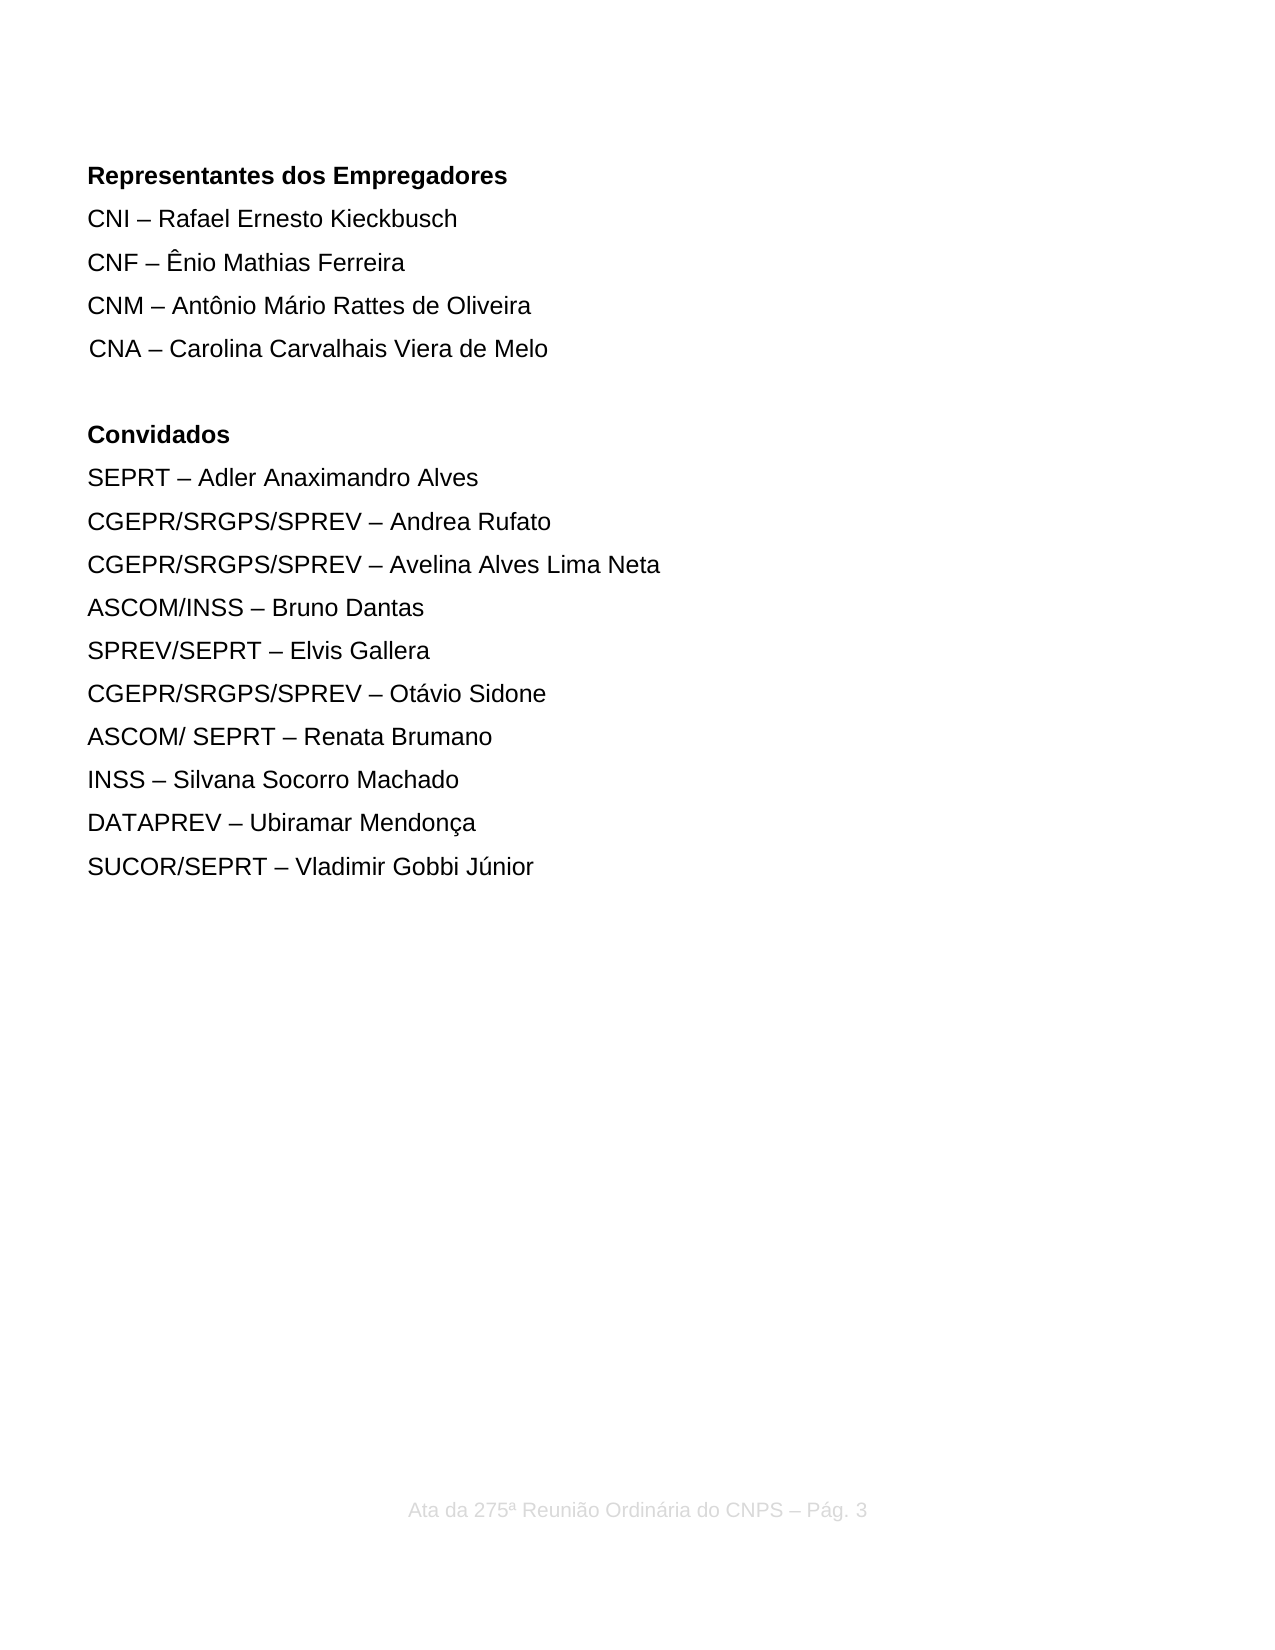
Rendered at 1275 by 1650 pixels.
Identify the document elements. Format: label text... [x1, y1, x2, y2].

text INSS – Silvana Socorro Machado [87, 765, 1186, 794]
text ASCOM/ SEPRT – Renata Brumano [87, 722, 1186, 751]
text CNA – Carolina Carvalhais Viera de Melo [89, 334, 1186, 362]
subtitle Convidados [87, 420, 1186, 449]
text SEPRT – Adler Anaximandro Alves [87, 463, 1186, 492]
text CNM – Antônio Mário Rattes de Oliveira [87, 291, 1186, 319]
text CGEPR/SRGPS/SPREV – Andrea Rufato [87, 507, 1186, 535]
text CNI – Rafael Ernesto Kieckbusch [87, 204, 1186, 233]
text CGEPR/SRGPS/SPREV – Avelina Alves Lima Neta [87, 550, 1186, 578]
text DATAPREV – Ubiramar Mendonça [87, 808, 1186, 837]
text CNF – Ênio Mathias Ferreira [87, 247, 1186, 276]
text CGEPR/SRGPS/SPREV – Otávio Sidone [87, 679, 1186, 708]
text SPREV/SEPRT – Elvis Gallera [87, 636, 1186, 665]
text SUCOR/SEPRT – Vladimir Gobbi Júnior [87, 852, 1186, 880]
text ASCOM/INSS – Bruno Dantas [87, 593, 1186, 622]
text Representantes dos Empregadores [87, 161, 1186, 190]
